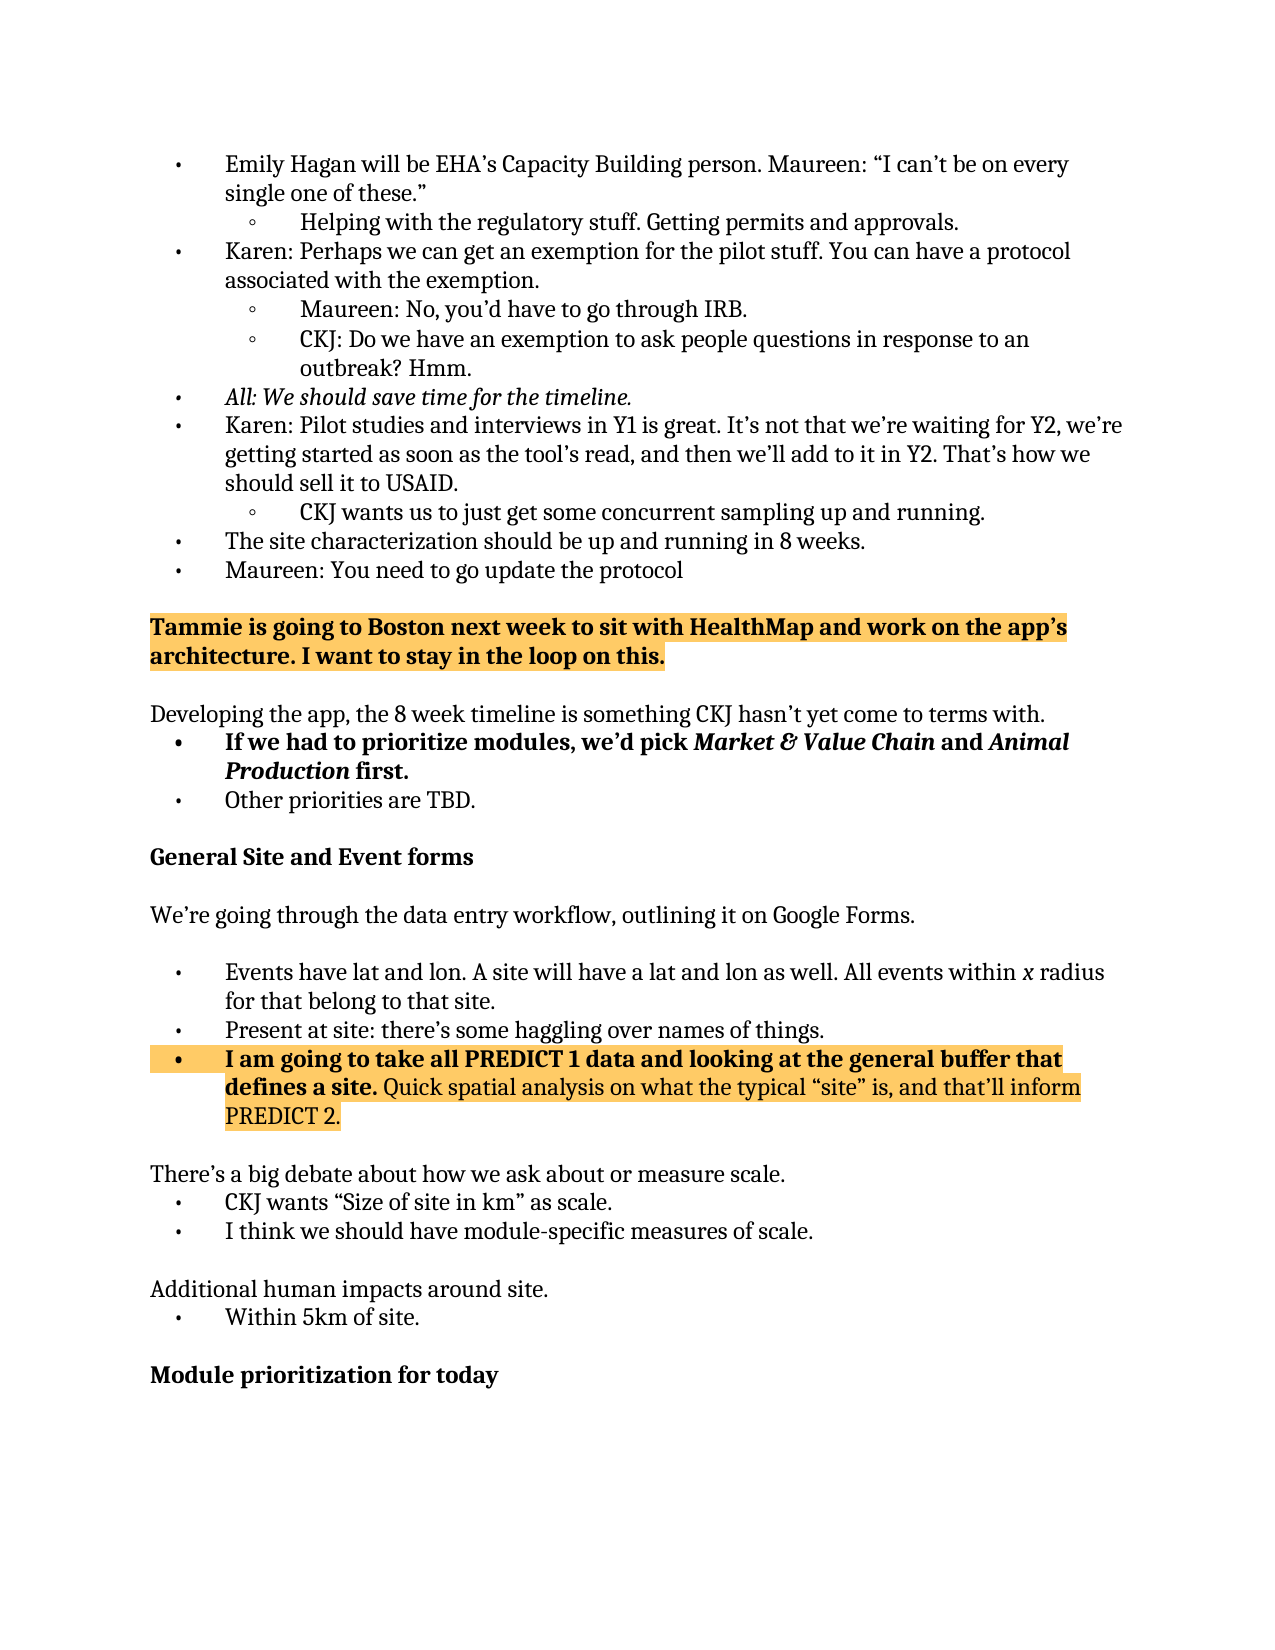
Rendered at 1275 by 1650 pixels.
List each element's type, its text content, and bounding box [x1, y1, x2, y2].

text • Karen: Pilot studies and interviews in Y1 is great. It’s not that we’re waiting for Y2, we’re getting started as soon as the tool’s read, and then we’ll add to it in Y2. That’s how we should sell it to USAID. [150, 411, 1125, 497]
text • Other priorities are TBD. [150, 786, 1125, 814]
text • Maureen: You need to go update the protocol [150, 556, 1125, 584]
text • The site characterization should be up and running in 8 weeks. [150, 527, 1125, 556]
text • CKJ wants “Size of site in km” as scale. [150, 1188, 1125, 1217]
text Tammie is going to Boston next week to sit with HealthMap and work on the app’s architecture. I want to stay in the loop on this. [665, 613, 1125, 671]
text Additional human impacts around site. [150, 1274, 1125, 1303]
text • If we had to prioritize modules, we’d pick Market & Value Chain and Animal Production first. [150, 728, 1125, 786]
text ◦ CKJ: Do we have an exemption to ask people questions in response to an outbreak? Hmm. [150, 324, 1125, 382]
text • Emily Hagan will be EHA’s Capacity Building person. Maureen: “I can’t be on every single one of these.” [150, 150, 1125, 207]
text • I am going to take all PREDICT 1 data and looking at the general buffer that defines a site. Quick spatial analysis on what the typical “site” is, and that’ll inform PREDICT 2. [150, 1044, 1125, 1131]
text • Present at site: there’s some haggling over names of things. [150, 1016, 1125, 1044]
text ◦ Helping with the regulatory stuff. Getting permits and approvals. [150, 207, 1125, 237]
text ◦ CKJ wants us to just get some concurrent sampling up and running. [150, 497, 1125, 527]
text Module prioritization for today [150, 1361, 1125, 1389]
text • Events have lat and lon. A site will have a lat and lon as well. All events within x radius for that belong to that site. [150, 958, 1125, 1016]
text • Within 5km of site. [150, 1303, 1125, 1332]
text ◦ Maureen: No, you’d have to go through IRB. [150, 294, 1125, 324]
text General Site and Event forms [150, 843, 1125, 872]
text We’re going through the data entry workflow, outlining it on Google Forms. [150, 901, 1125, 929]
text • All: We should save time for the timeline. [150, 382, 1125, 411]
text Developing the app, the 8 week timeline is something CKJ hasn’t yet come to terms with. [150, 699, 1125, 728]
text There’s a big debate about how we ask about or measure scale. [150, 1159, 1125, 1188]
text • I think we should have module-specific measures of scale. [150, 1217, 1125, 1246]
text • Karen: Perhaps we can get an exemption for the pilot stuff. You can have a protocol associated with the exemption. [150, 237, 1125, 294]
